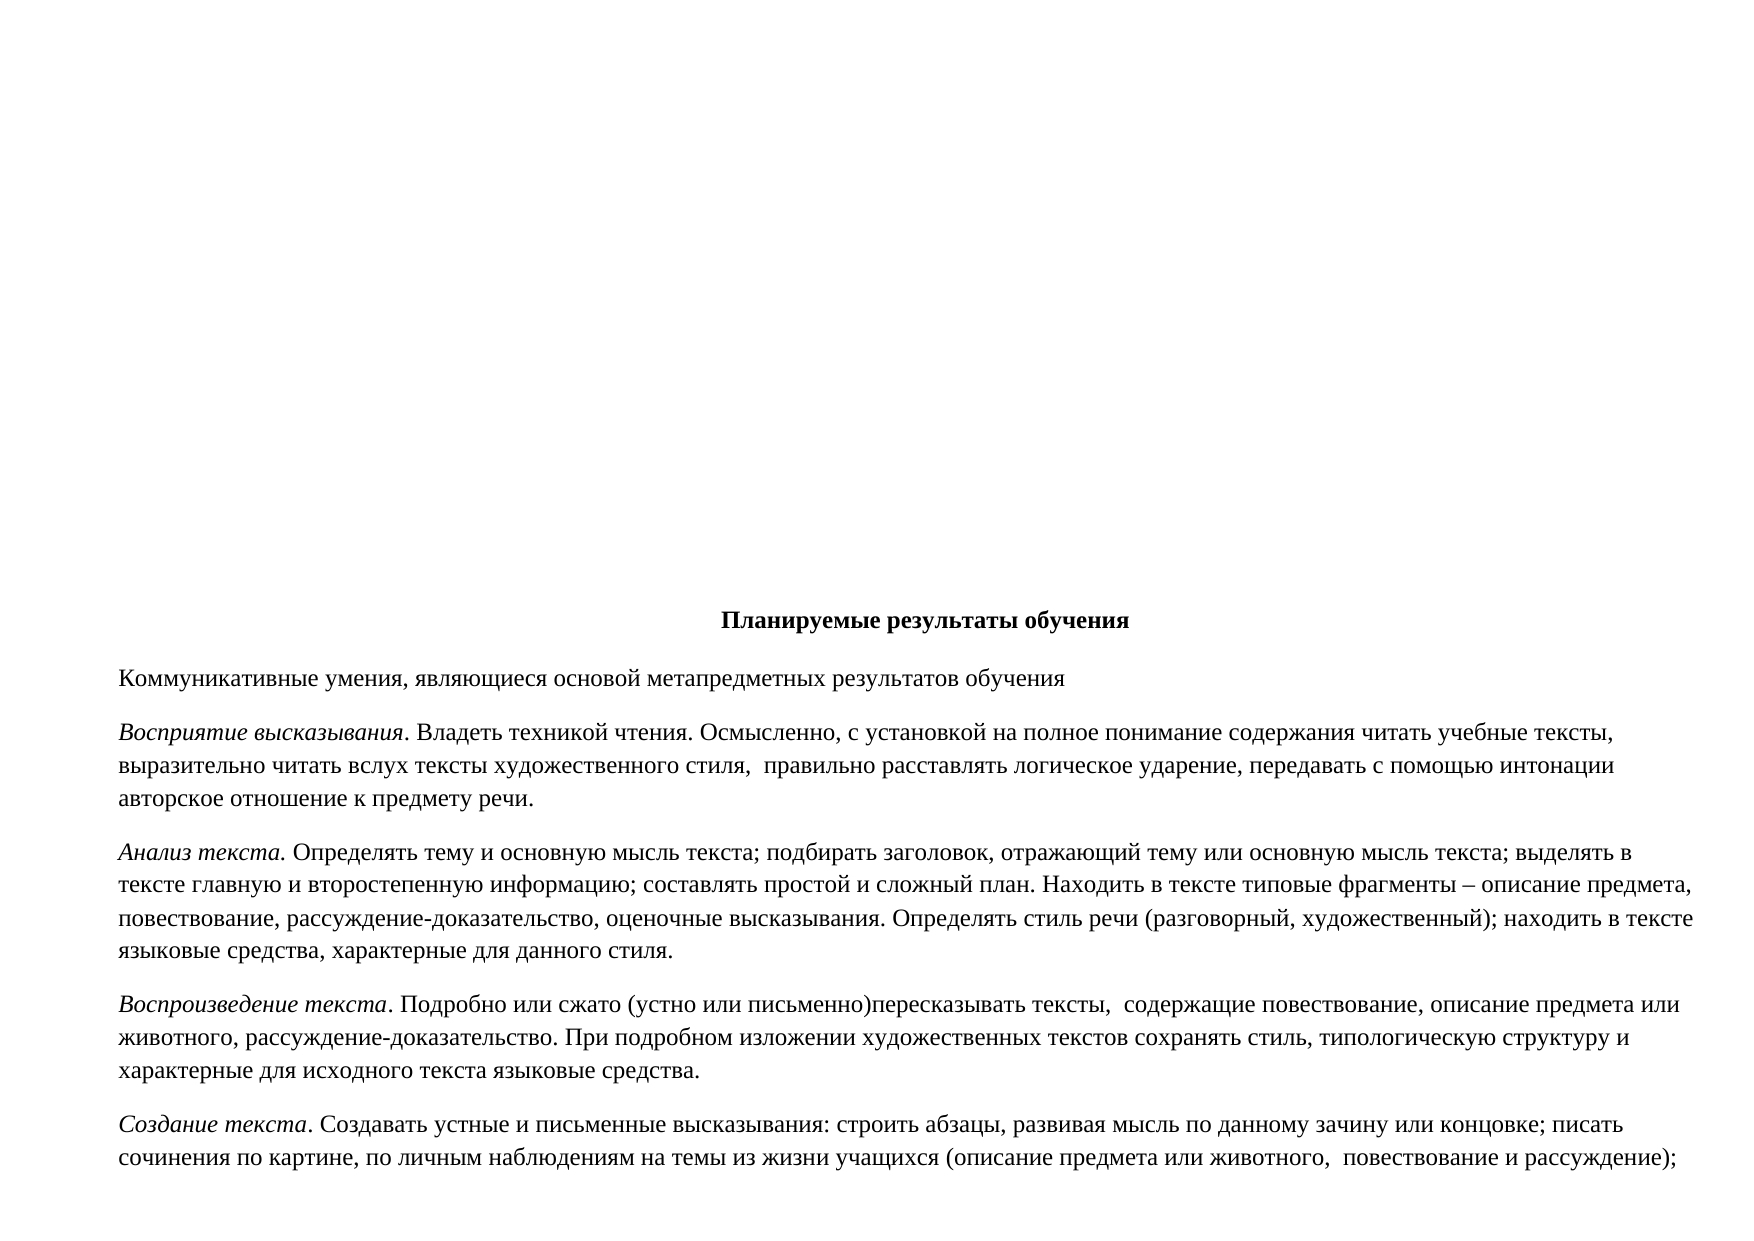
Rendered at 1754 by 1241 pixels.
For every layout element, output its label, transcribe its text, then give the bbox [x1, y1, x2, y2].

text Воспроизведение текста. Подробно или сжато (устно или письменно)пересказывать тексты, содержащие повествование, описание предмета или животного, рассуждение-доказательство. При подробном изложении художественных текстов сохранять стиль, типологическую структуру и характерные для исходного текста языковые средства. [118, 989, 1695, 1084]
text Планируемые результаты обучения [156, 605, 1695, 634]
text Восприятие высказывания. Владеть техникой чтения. Осмысленно, с установкой на полное понимание содержания читать учебные тексты, выразительно читать вслух тексты художественного стиля, правильно расставлять логическое ударение, передавать с помощью интонации авторское отношение к предмету речи. [118, 717, 1695, 811]
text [118, 1109, 1695, 1171]
text Анализ текста. Определять тему и основную мысль текста; подбирать заголовок, отражающий тему или основную мысль текста; выделять в тексте главную и второстепенную информацию; составлять простой и сложный план. Находить в тексте типовые фрагменты – описание предмета, повествование, рассуждение-доказательство, оценочные высказывания. Определять стиль речи (разговорный, художественный); находить в тексте языковые средства, характерные для данного стиля. [118, 837, 1695, 964]
text Коммуникативные умения, являющиеся основой метапредметных результатов обучения [118, 663, 1695, 692]
